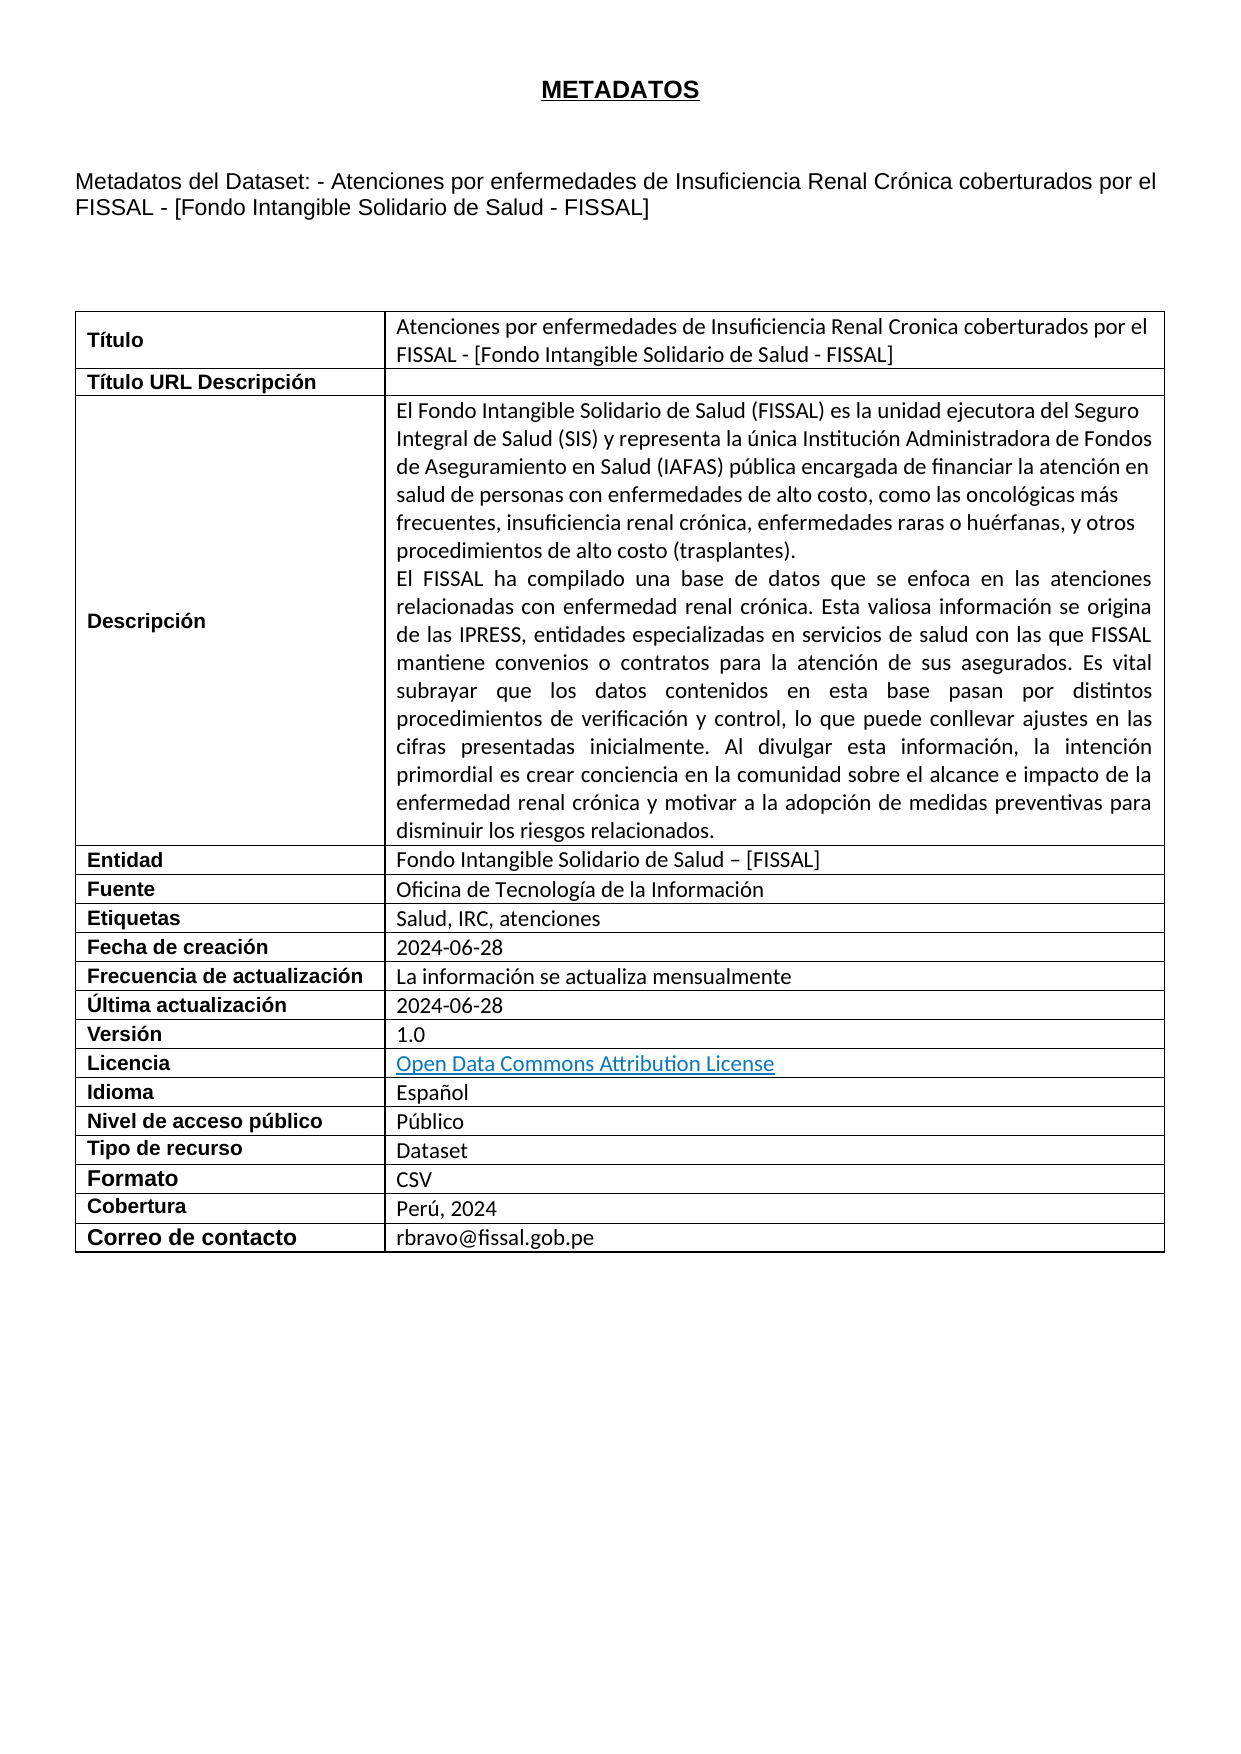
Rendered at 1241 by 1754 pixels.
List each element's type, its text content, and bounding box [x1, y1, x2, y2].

table_cell 2024-06-28 [386, 933, 1164, 961]
table_cell Cobertura [76, 1194, 384, 1222]
table_cell Perú, 2024 [386, 1194, 1164, 1222]
table_cell Entidad [76, 846, 384, 874]
table_cell [386, 369, 1164, 395]
table_cell Última actualización [76, 991, 384, 1019]
table_cell Versión [76, 1020, 384, 1048]
table_cell 2024-06-28 [386, 991, 1164, 1019]
table_cell Fondo Intangible Solidario de Salud – [FISSAL] [386, 846, 1164, 874]
table_cell Español [386, 1078, 1164, 1106]
table_cell Descripción [76, 396, 384, 844]
table_cell Fuente [76, 875, 384, 903]
table_cell Nivel de acceso público [76, 1107, 384, 1135]
text METADATOS [75, 75, 1165, 104]
table_cell 1.0 [386, 1020, 1164, 1048]
table_cell Licencia [76, 1049, 384, 1077]
table_cell Formato [76, 1165, 384, 1193]
table_cell Público [386, 1107, 1164, 1135]
table_cell Dataset [386, 1136, 1164, 1164]
table_header Atenciones por enfermedades de Insuficiencia Renal Cronica coberturados por el FISSAL - [Fondo Intangible Solidario de Salud - FISSAL] [386, 312, 1164, 368]
table_cell Etiquetas [76, 904, 384, 932]
table_cell La información se actualiza mensualmente [386, 962, 1164, 990]
table_cell rbravo@fissal.gob.pe [386, 1224, 1164, 1251]
table_cell Fecha de creación [76, 933, 384, 961]
table_cell El Fondo Intangible Solidario de Salud (FISSAL) es la unidad ejecutora del Seguro Integral de Salud (SIS) y representa la única Institución Administradora de Fondos de Aseguramiento en Salud (IAFAS) pública encargada de financiar la atención en salud de personas con enfermedades de alto costo, como las oncológicas más frecuentes, insuficiencia renal crónica, enfermedades raras o huérfanas, y otros procedimientos de alto costo (trasplantes). El FISSAL ha compilado una base de datos que se enfoca en las atenciones relacionadas con enfermedad renal crónica. Esta valiosa información se origina de las IPRESS, entidades especializadas en servicios de salud con las que FISSAL mantiene convenios o contratos para la atención de sus asegurados. Es vital subrayar que los datos contenidos en esta base pasan por distintos procedimientos de verificación y control, lo que puede conllevar ajustes en las cifras presentadas inicialmente. Al divulgar esta información, la intención primordial es crear conciencia en la comunidad sobre el alcance e impacto de la enfermedad renal crónica y motivar a la adopción de medidas preventivas para disminuir los riesgos relacionados. [386, 396, 1164, 844]
table_cell Frecuencia de actualización [76, 962, 384, 990]
table_cell CSV [386, 1165, 1164, 1193]
table_cell Título URL Descripción [76, 369, 384, 395]
table_cell Correo de contacto [76, 1224, 384, 1251]
table_cell Salud, IRC, atenciones [386, 904, 1164, 932]
table_cell Oficina de Tecnología de la Información [386, 875, 1164, 903]
table_cell Tipo de recurso [76, 1136, 384, 1164]
table_header Título [76, 312, 384, 368]
text Metadatos del Dataset: - Atenciones por enfermedades de Insuficiencia Renal Crónica coberturados por el FISSAL - [Fondo Intangible Solidario de Salud - FISSAL] [75, 168, 1165, 221]
table_cell Idioma [76, 1078, 384, 1106]
table_cell Open Data Commons Attribution License [386, 1049, 1164, 1077]
